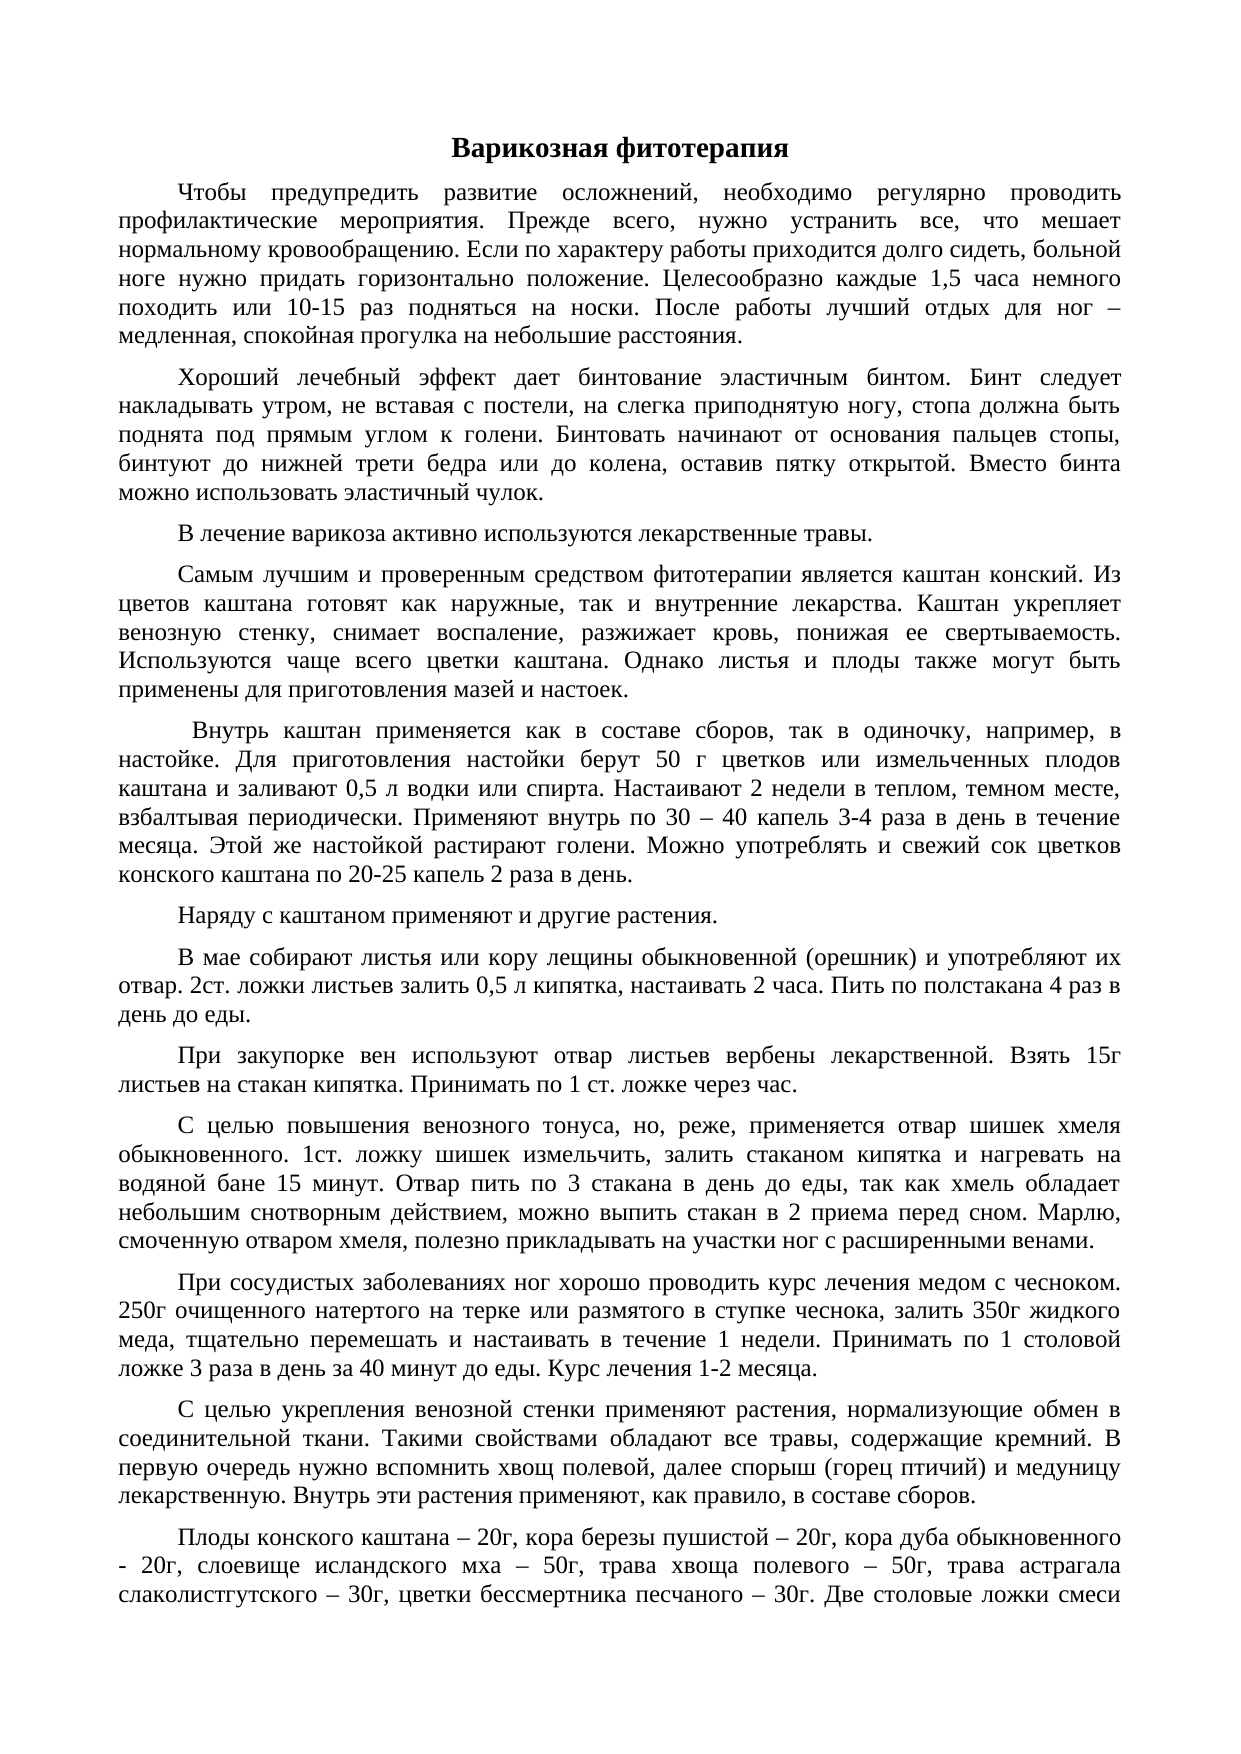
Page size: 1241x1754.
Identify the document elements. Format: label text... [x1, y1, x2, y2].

text Самым лучшим и проверенным средством фитотерапии является каштан конский. Из цветов каштана готовят как наружные, так и внутренние лекарства. Каштан укрепляет венозную стенку, снимает воспаление, разжижает кровь, понижая ее свертываемость. Используются чаще всего цветки каштана. Однако листья и плоды также могут быть применены для приготовления мазей и настоек. [118, 559, 1122, 703]
text Чтобы предупредить развитие осложнений, необходимо регулярно проводить профилактические мероприятия. Прежде всего, нужно устранить все, что мешает нормальному кровообращению. Если по характеру работы приходится долго сидеть, больной ноге нужно придать горизонтально положение. Целесообразно каждые 1,5 часа немного походить или 10-15 раз подняться на носки. После работы лучший отдых для ног – медленная, спокойная прогулка на небольшие расстояния. [118, 177, 1122, 349]
text При сосудистых заболеваниях ног хорошо проводить курс лечения медом с чесноком. 250г очищенного натертого на терке или размятого в ступке чеснока, залить 350г жидкого меда, тщательно перемешать и настаивать в течение 1 недели. Принимать по 1 столовой ложке 3 раза в день за 40 минут до еды. Курс лечения 1-2 месяца. [118, 1267, 1122, 1382]
text В лечение варикоза активно используются лекарственные травы. [118, 518, 1122, 547]
text Внутрь каштан применяется как в составе сборов, так в одиночку, например, в настойке. Для приготовления настойки берут 50 г цветков или измельченных плодов каштана и заливают 0,5 л водки или спирта. Настаивают 2 недели в теплом, темном месте, взбалтывая периодически. Применяют внутрь по 30 – 40 капель 3-4 раза в день в течение месяца. Этой же настойкой растирают голени. Можно употреблять и свежий сок цветков конского каштана по 20-25 капель 2 раза в день. [118, 715, 1122, 888]
text При закупорке вен используют отвар листьев вербены лекарственной. Взять 15г листьев на стакан кипятка. Принимать по 1 ст. ложке через час. [118, 1040, 1122, 1098]
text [118, 1522, 1122, 1608]
text Наряду с каштаном применяют и другие растения. [118, 900, 1122, 929]
text Хороший лечебный эффект дает бинтование эластичным бинтом. Бинт следует накладывать утром, не вставая с постели, на слегка приподнятую ногу, стопа должна быть поднята под прямым углом к голени. Бинтовать начинают от основания пальцев стопы, бинтуют до нижней трети бедра или до колена, оставив пятку открытой. Вместо бинта можно использовать эластичный чулок. [118, 362, 1122, 505]
text С целью укрепления венозной стенки применяют растения, нормализующие обмен в соединительной ткани. Такими свойствами обладают все травы, содержащие кремний. В первую очередь нужно вспомнить хвощ полевой, далее спорыш (горец птичий) и медуницу лекарственную. Внутрь эти растения применяют, как правило, в составе сборов. [118, 1394, 1122, 1509]
text Варикозная фитотерапия [118, 131, 1122, 164]
text В мае собирают листья или кору лещины обыкновенной (орешник) и употребляют их отвар. 2ст. ложки листьев залить 0,5 л кипятка, настаивать 2 часа. Пить по полстакана 4 раз в день до еды. [118, 942, 1122, 1028]
text С целью повышения венозного тонуса, но, реже, применяется отвар шишек хмеля обыкновенного. 1ст. ложку шишек измельчить, залить стаканом кипятка и нагревать на водяной бане 15 минут. Отвар пить по 3 стакана в день до еды, так как хмель обладает небольшим снотворным действием, можно выпить стакан в 2 приема перед сном. Марлю, смоченную отваром хмеля, полезно прикладывать на участки ног с расширенными венами. [118, 1110, 1122, 1254]
